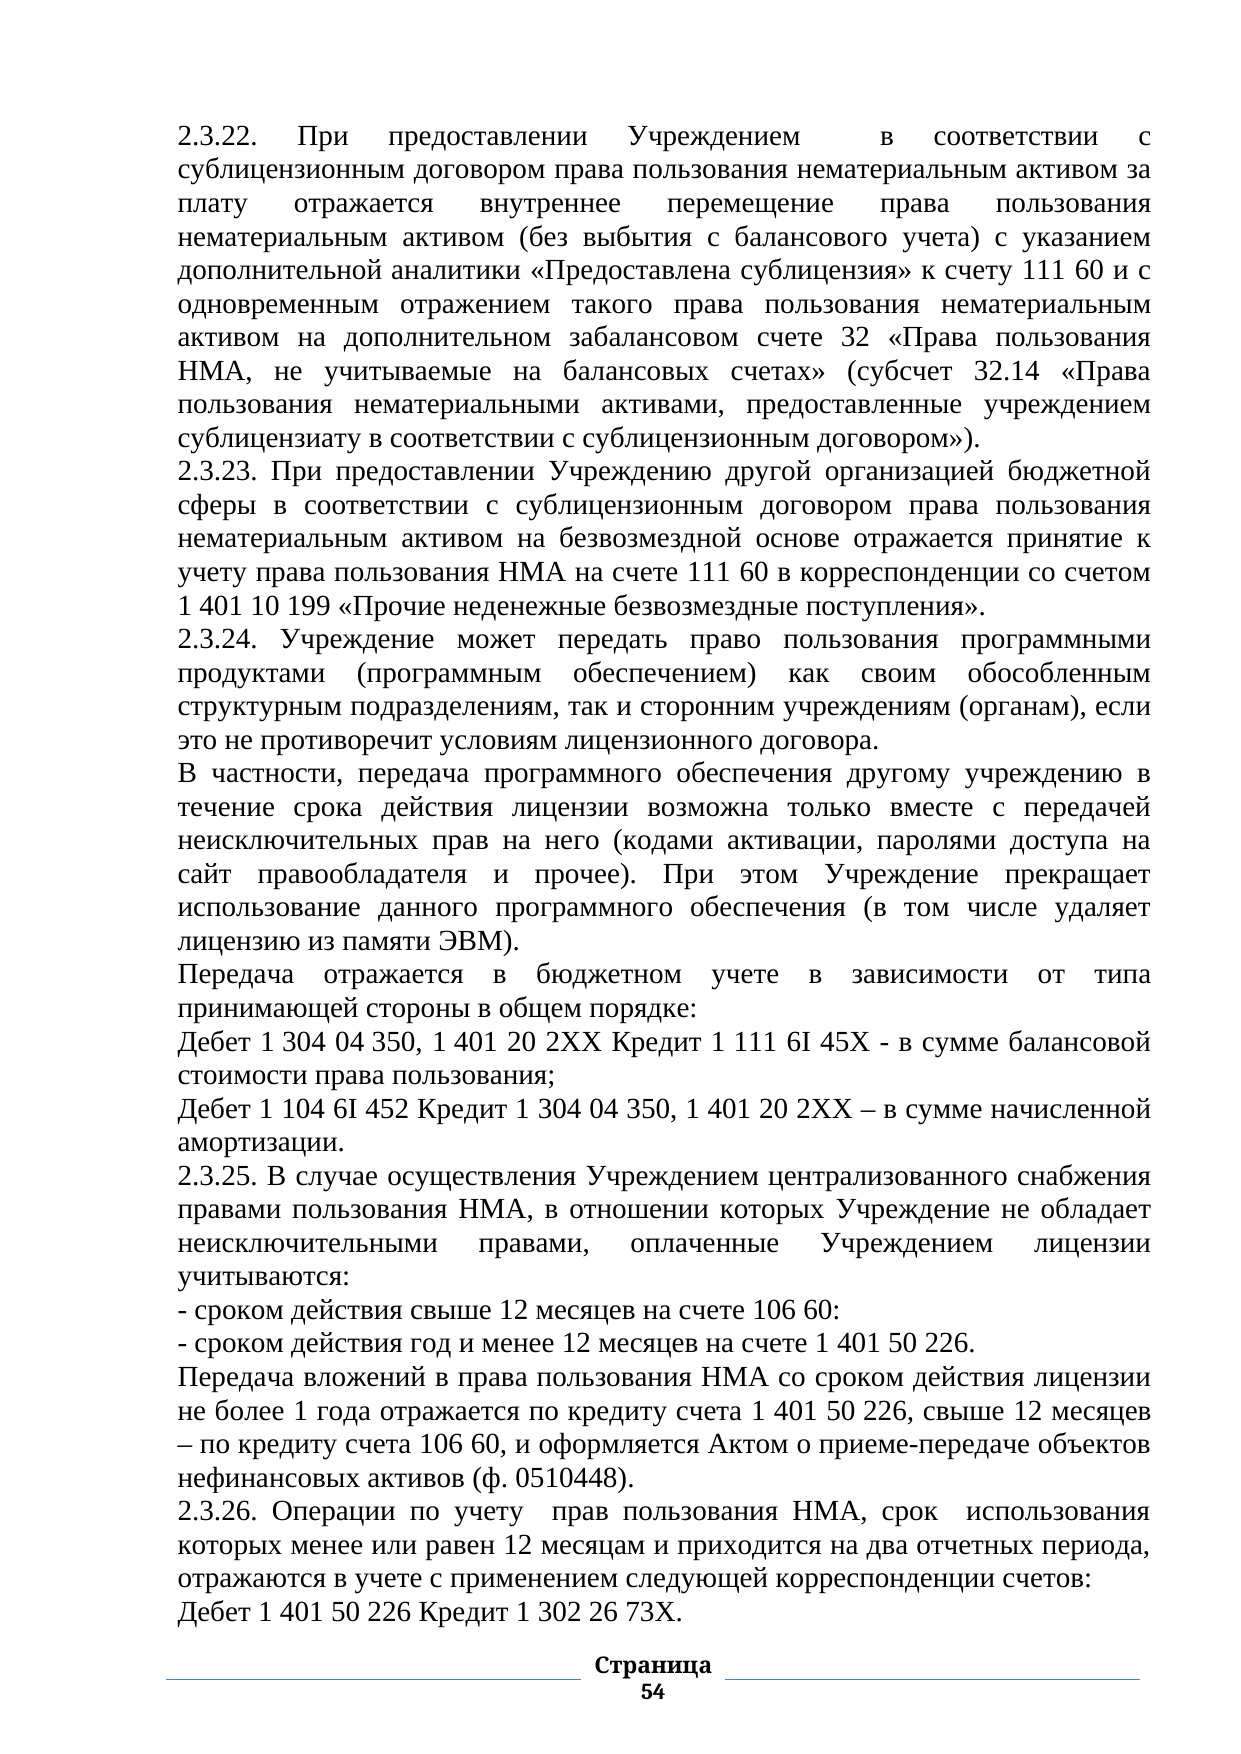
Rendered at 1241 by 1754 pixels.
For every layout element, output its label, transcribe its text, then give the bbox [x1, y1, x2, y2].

text - сроком действия год и менее 12 месяцев на счете 1 401 50 226. [177, 1326, 1152, 1359]
text В частности, передача программного обеспечения другому учреждению в течение срока действия лицензии возможна только вместе с передачей неисключительных прав на него (кодами активации, паролями доступа на сайт правообладателя и прочее). При этом Учреждение прекращает использование данного программного обеспечения (в том числе удаляет лицензию из памяти ЭВМ). [177, 755, 1152, 957]
text 2.3.25. В случае осуществления Учреждением централизованного снабжения правами пользования НМА, в отношении которых Учреждение не обладает неисключительными правами, оплаченные Учреждением лицензии учитываются: [177, 1158, 1152, 1292]
text Передача вложений в права пользования НМА со сроком действия лицензии не более 1 года отражается по кредиту счета 1 401 50 226, свыше 12 месяцев – по кредиту счета 106 60, и оформляется Актом о приеме-передаче объектов нефинансовых активов (ф. 0510448). [177, 1359, 1152, 1493]
text 2.3.23. При предоставлении Учреждению другой организацией бюджетной сферы в соответствии с сублицензионным договором права пользования нематериальным активом на безвозмездной основе отражается принятие к учету права пользования НМА на счете 111 60 в корреспонденции со счетом 1 401 10 199 «Прочие неденежные безвозмездные поступления». [177, 453, 1152, 621]
text 2.3.26. Операции по учету прав пользования НМА, срок использования которых менее или равен 12 месяцам и приходится на два отчетных периода, отражаются в учете с применением следующей корреспонденции счетов: [177, 1493, 1152, 1594]
text Дебет 1 401 50 226 Кредит 1 302 26 73Х. [177, 1594, 1152, 1627]
text - сроком действия свыше 12 месяцев на счете 106 60: [177, 1292, 1152, 1326]
text 2.3.24. Учреждение может передать право пользования программными продуктами (программным обеспечением) как своим обособленным структурным подразделениям, так и сторонним учреждениям (органам), если это не противоречит условиям лицензионного договора. [177, 621, 1152, 755]
text Передача отражается в бюджетном учете в зависимости от типа принимающей стороны в общем порядке: [177, 957, 1152, 1024]
text 2.3.22. При предоставлении Учреждением в соответствии с сублицензионным договором права пользования нематериальным активом за плату отражается внутреннее перемещение права пользования нематериальным активом (без выбытия с балансового учета) с указанием дополнительной аналитики «Предоставлена сублицензия» к счету 111 60 и с одновременным отражением такого права пользования нематериальным активом на дополнительном забалансовом счете 32 «Права пользования НМА, не учитываемые на балансовых счетах» (субсчет 32.14 «Права пользования нематериальными активами, предоставленные учреждением сублицензиату в соответствии с сублицензионным договором»). [177, 118, 1152, 453]
text Дебет 1 104 6I 452 Кредит 1 304 04 350, 1 401 20 2ХХ – в сумме начисленной амортизации. [177, 1091, 1152, 1158]
text Дебет 1 304 04 350, 1 401 20 2ХХ Кредит 1 111 6I 45Х - в сумме балансовой стоимости права пользования; [177, 1024, 1152, 1091]
